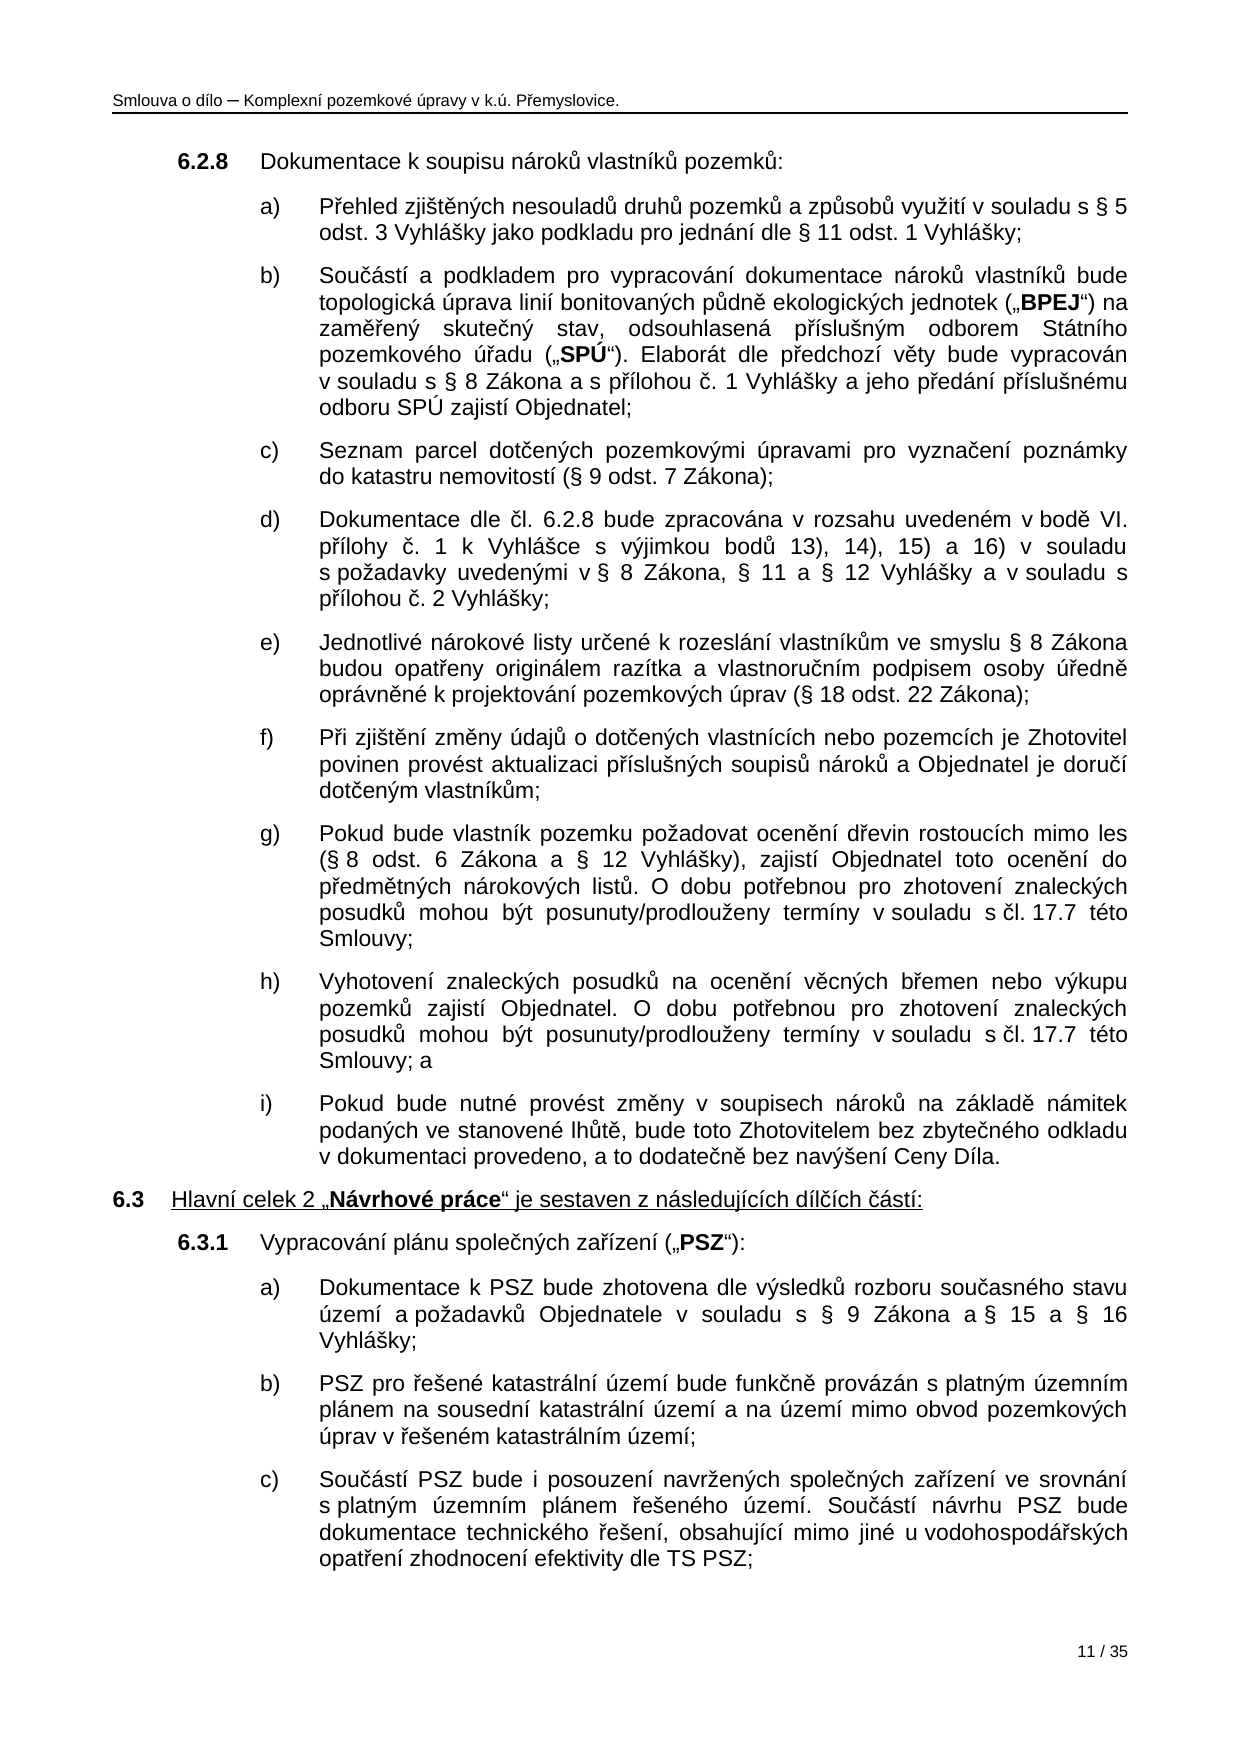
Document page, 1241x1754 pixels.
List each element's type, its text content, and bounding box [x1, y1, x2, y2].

text Hlavní celek 2 „Návrhové práce“ je sestaven z následujících dílčích částí: [112, 1186, 1128, 1212]
list Při zjištění změny údajů o dotčených vlastnících nebo pozemcích je Zhotovitel povinen provést aktualizaci příslušných soupisů nároků a Objednatel je doručí dotčeným vlastníkům; [260, 724, 1128, 803]
list Dokumentace dle čl. 6.2.8 bude zpracována v rozsahu uvedeném v bodě VI. přílohy č. 1 k Vyhlášce s výjimkou bodů 13), 14), 15) a 16) v souladu s požadavky uvedenými v § 8 Zákona, § 11 a § 12 Vyhlášky a v souladu s přílohou č. 2 Vyhlášky; [260, 506, 1128, 612]
text Vypracování plánu společných zařízení („PSZ“): [177, 1229, 1128, 1256]
list Jednotlivé nárokové listy určené k rozeslání vlastníkům ve smyslu § 8 Zákona budou opatřeny originálem razítka a vlastnoručním podpisem osoby úředně oprávněné k projektování pozemkových úprav (§ 18 odst. 22 Zákona); [260, 628, 1128, 707]
list Vyhotovení znaleckých posudků na ocenění věcných břemen nebo výkupu pozemků zajistí Objednatel. O dobu potřebnou pro zhotovení znaleckých posudků mohou být posunuty/prodlouženy termíny v souladu s čl. 17.7 této Smlouvy; a [260, 968, 1128, 1074]
list Pokud bude vlastník pozemku požadovat ocenění dřevin rostoucích mimo les (§ 8 odst. 6 Zákona a § 12 Vyhlášky), zajistí Objednatel toto ocenění do předmětných nárokových listů. O dobu potřebnou pro zhotovení znaleckých posudků mohou být posunuty/prodlouženy termíny v souladu s čl. 17.7 této Smlouvy; [260, 820, 1128, 952]
list Součástí a podkladem pro vypracování dokumentace nároků vlastníků bude topologická úprava linií bonitovaných půdně ekologických jednotek („BPEJ“) na zaměřený skutečný stav, odsouhlasená příslušným odborem Státního pozemkového úřadu („SPÚ“). Elaborát dle předchozí věty bude vypracován v souladu s § 8 Zákona a s přílohou č. 1 Vyhlášky a jeho předání příslušnému odboru SPÚ zajistí Objednatel; [260, 262, 1128, 420]
list PSZ pro řešené katastrální území bude funkčně provázán s platným územním plánem na sousední katastrální území a na území mimo obvod pozemkových úprav v řešeném katastrálním území; [260, 1370, 1128, 1449]
list Dokumentace k PSZ bude zhotovena dle výsledků rozboru současného stavu území a požadavků Objednatele v souladu s § 9 Zákona a § 15 a § 16 Vyhlášky; [260, 1274, 1128, 1353]
list Seznam parcel dotčených pozemkovými úpravami pro vyznačení poznámky do katastru nemovitostí (§ 9 odst. 7 Zákona); [260, 437, 1128, 490]
list Pokud bude nutné provést změny v soupisech nároků na základě námitek podaných ve stanovené lhůtě, bude toto Zhotovitelem bez zbytečného odkladu v dokumentaci provedeno, a to dodatečně bez navýšení Ceny Díla. [260, 1090, 1128, 1169]
list Součástí PSZ bude i posouzení navržených společných zařízení ve srovnání s platným územním plánem řešeného území. Součástí návrhu PSZ bude dokumentace technického řešení, obsahující mimo jiné u vodohospodářských opatření zhodnocení efektivity dle TS PSZ; [260, 1466, 1128, 1571]
text Dokumentace k soupisu nároků vlastníků pozemků: [177, 148, 1128, 174]
list Přehled zjištěných nesouladů druhů pozemků a způsobů využití v souladu s § 5 odst. 3 Vyhlášky jako podkladu pro jednání dle § 11 odst. 1 Vyhlášky; [260, 193, 1128, 246]
